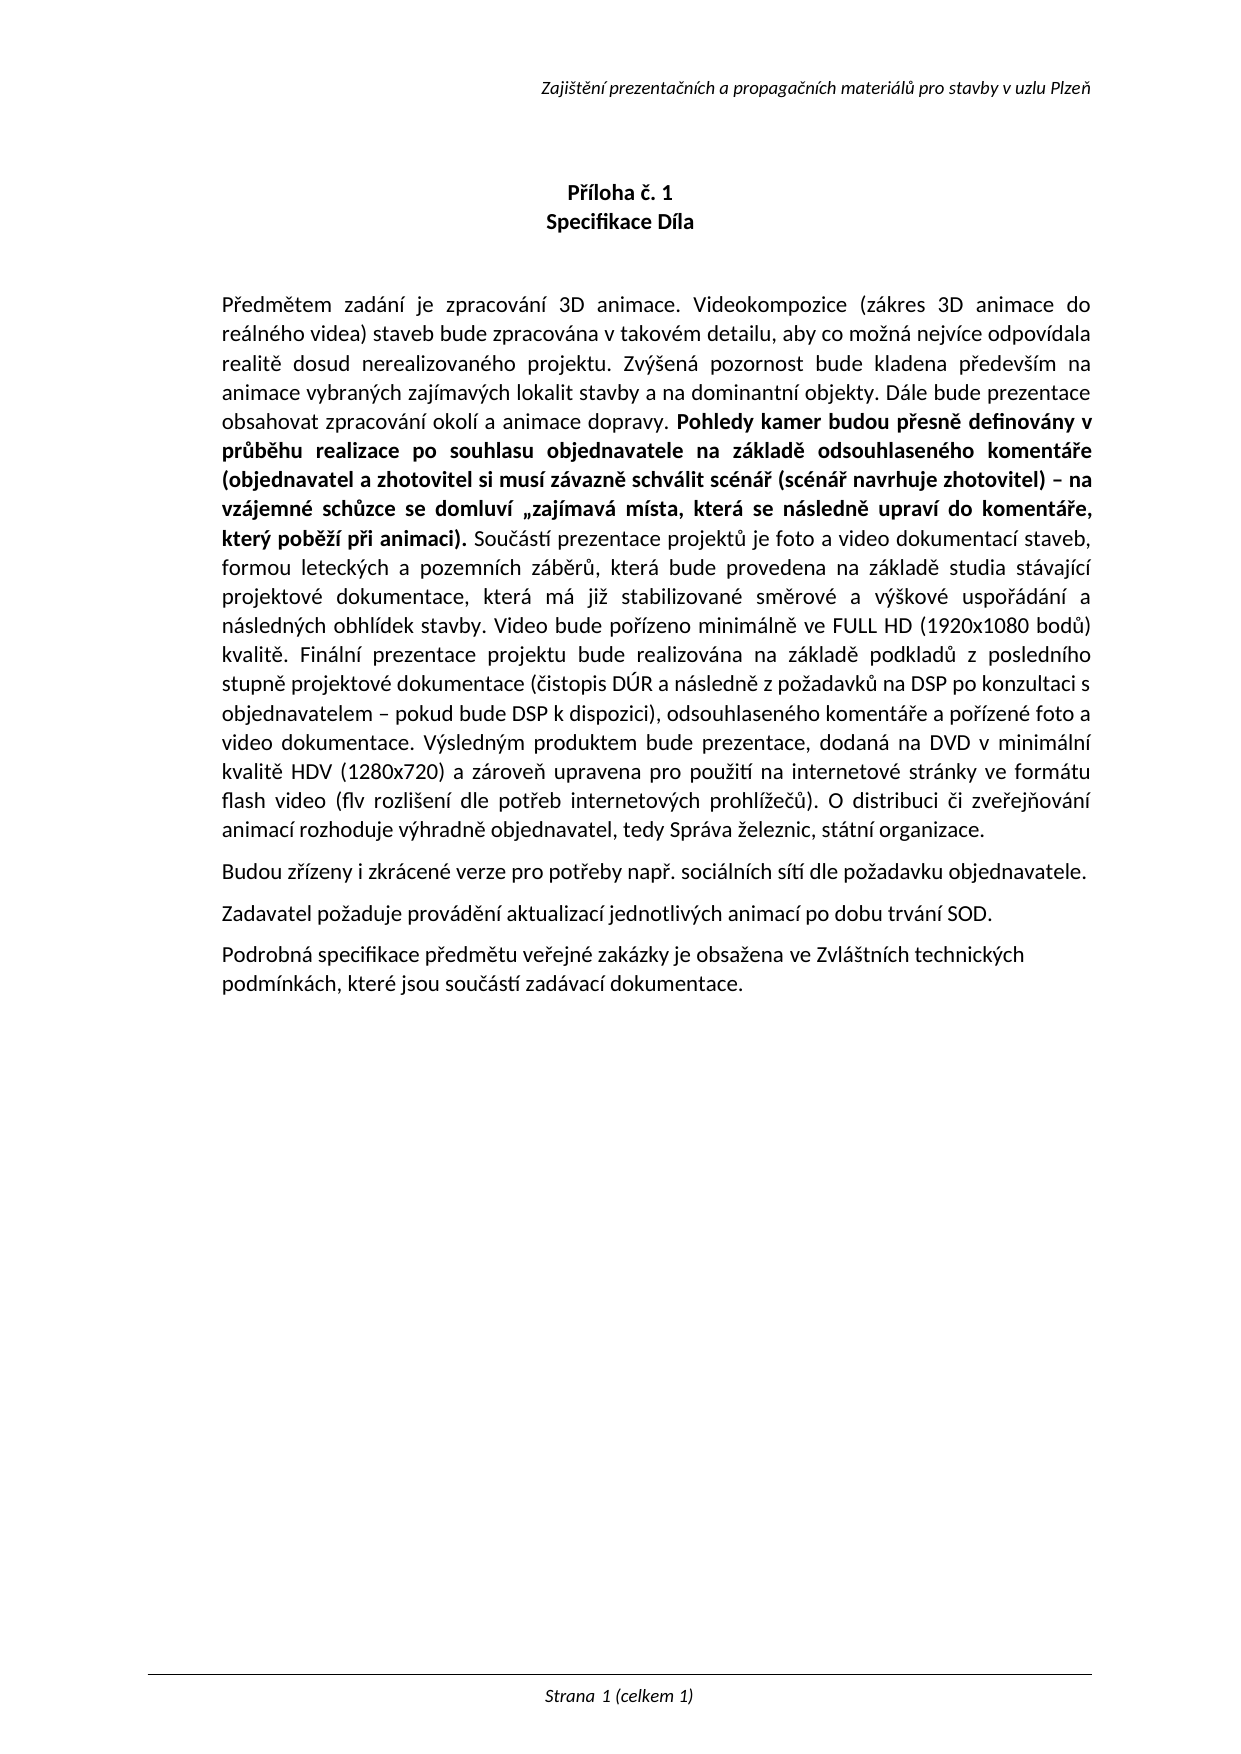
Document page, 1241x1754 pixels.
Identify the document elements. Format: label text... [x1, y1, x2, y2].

text Specifikace Díla [148, 206, 1092, 235]
text Zadavatel požaduje provádění aktualizací jednotlivých animací po dobu trvání SOD. [222, 898, 1092, 927]
text Budou zřízeny i zkrácené verze pro potřeby např. sociálních sítí dle požadavku objednavatele. [222, 856, 1092, 885]
text Předmětem zadání je zpracování 3D animace. Videokompozice (zákres 3D animace do reálného videa) staveb bude zpracována v takovém detailu, aby co možná nejvíce odpovídala realitě dosud nerealizovaného projektu. Zvýšená pozornost bude kladena především na animace vybraných zajímavých lokalit stavby a na dominantní objekty. Dále bude prezentace obsahovat zpracování okolí a animace dopravy. Pohledy kamer budou přesně definovány v průběhu realizace po souhlasu objednavatele na základě odsouhlaseného komentáře (objednavatel a zhotovitel si musí závazně schválit scénář (scénář navrhuje zhotovitel) – na vzájemné schůzce se domluví „zajímavá místa, která se následně upraví do komentáře, který poběží při animaci). Součástí prezentace projektů je foto a video dokumentací staveb, formou leteckých a pozemních záběrů, která bude provedena na základě studia stávající projektové dokumentace, která má již stabilizované směrové a výškové uspořádání a následných obhlídek stavby. Video bude pořízeno minimálně ve FULL HD (1920x1080 bodů) kvalitě. Finální prezentace projektu bude realizována na základě podkladů z posledního stupně projektové dokumentace (čistopis DÚR a následně z požadavků na DSP po konzultaci s objednavatelem – pokud bude DSP k dispozici), odsouhlaseného komentáře a pořízené foto a video dokumentace. Výsledným produktem bude prezentace, dodaná na DVD v minimální kvalitě HDV (1280x720) a zároveň upravena pro použití na internetové stránky ve formátu flash video (flv rozlišení dle potřeb internetových prohlížečů). O distribuci či zveřejňování animací rozhoduje výhradně objednavatel, tedy Správa železnic, státní organizace. [222, 289, 1092, 843]
text Příloha č. 1 [148, 177, 1092, 206]
text Podrobná specifikace předmětu veřejné zakázky je obsažena ve Zvláštních technických podmínkách, které jsou součástí zadávací dokumentace. [222, 939, 1092, 998]
